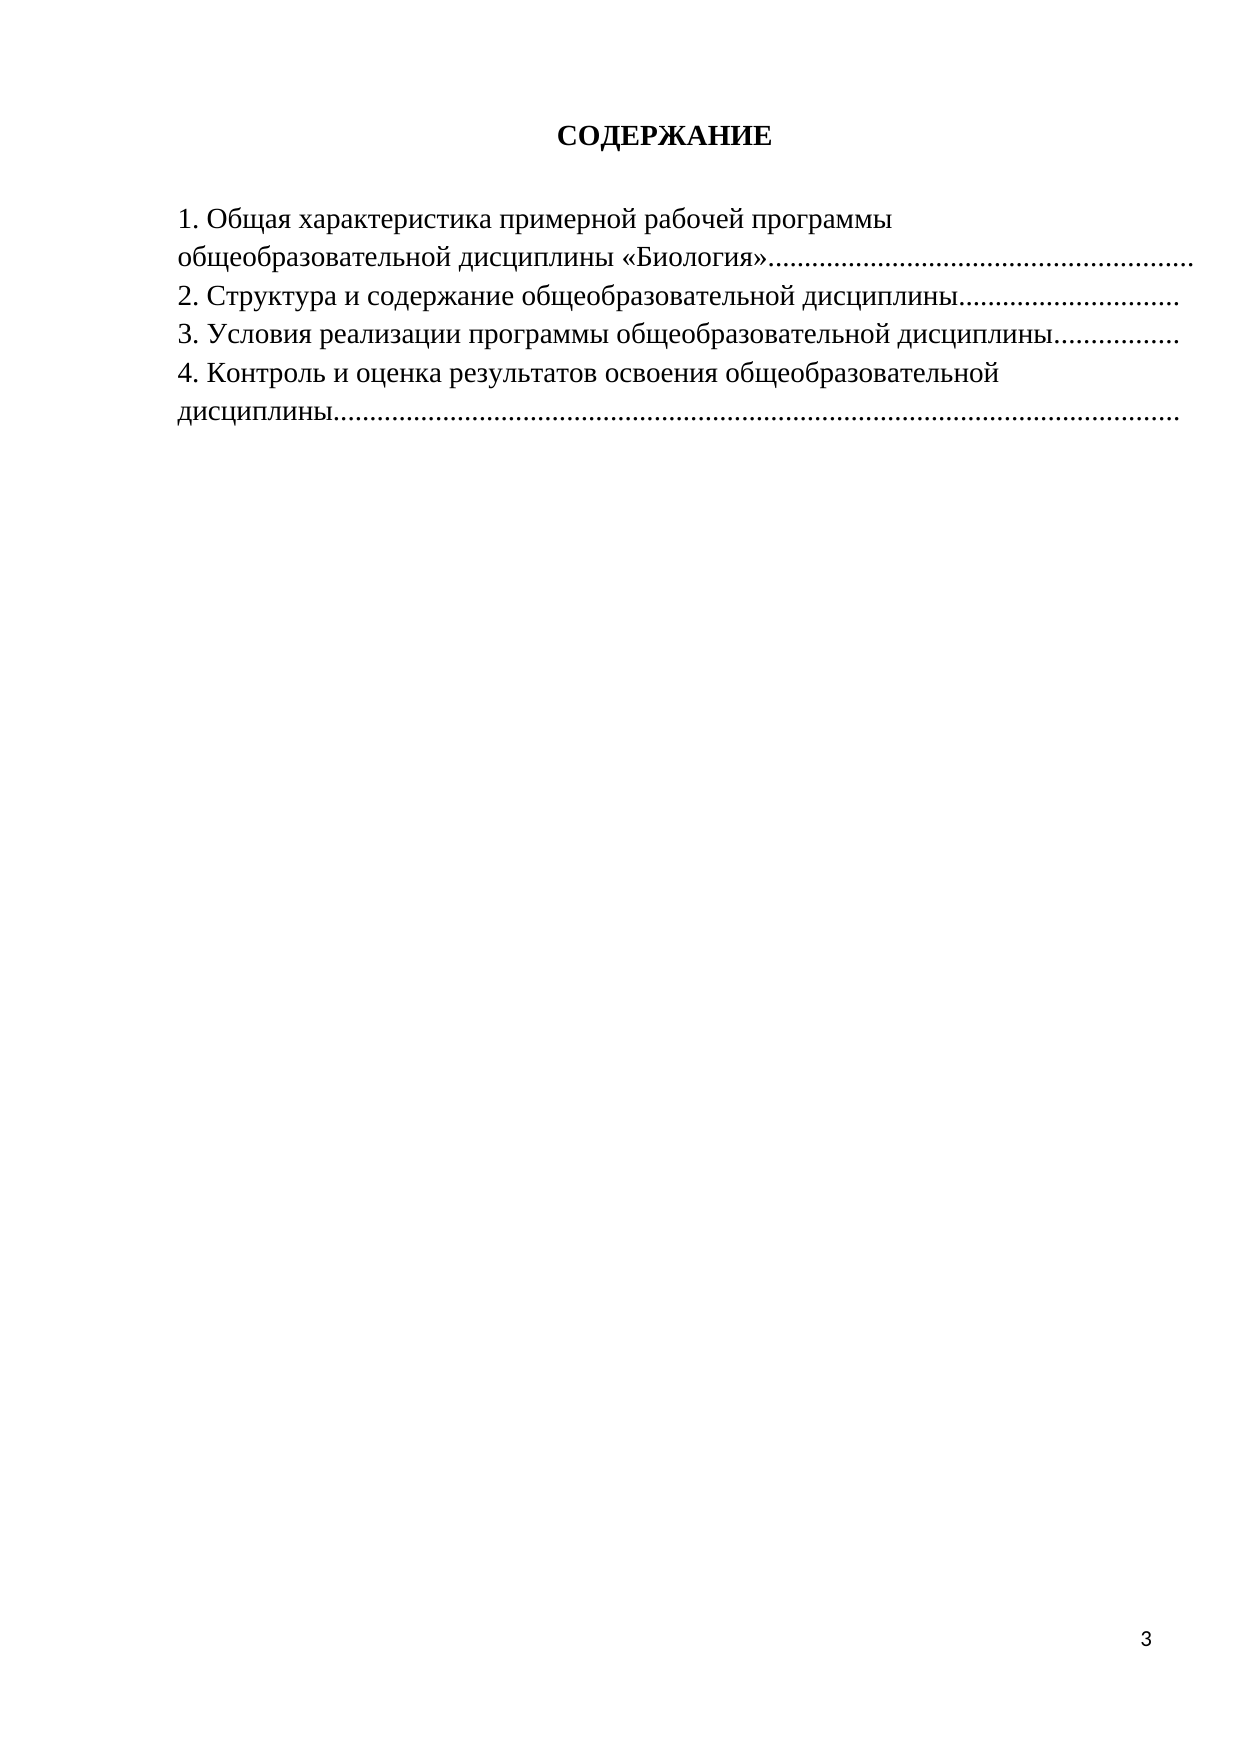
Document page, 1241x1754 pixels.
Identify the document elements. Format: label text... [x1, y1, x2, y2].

text СОДЕРЖАНИЕ [177, 118, 1152, 152]
